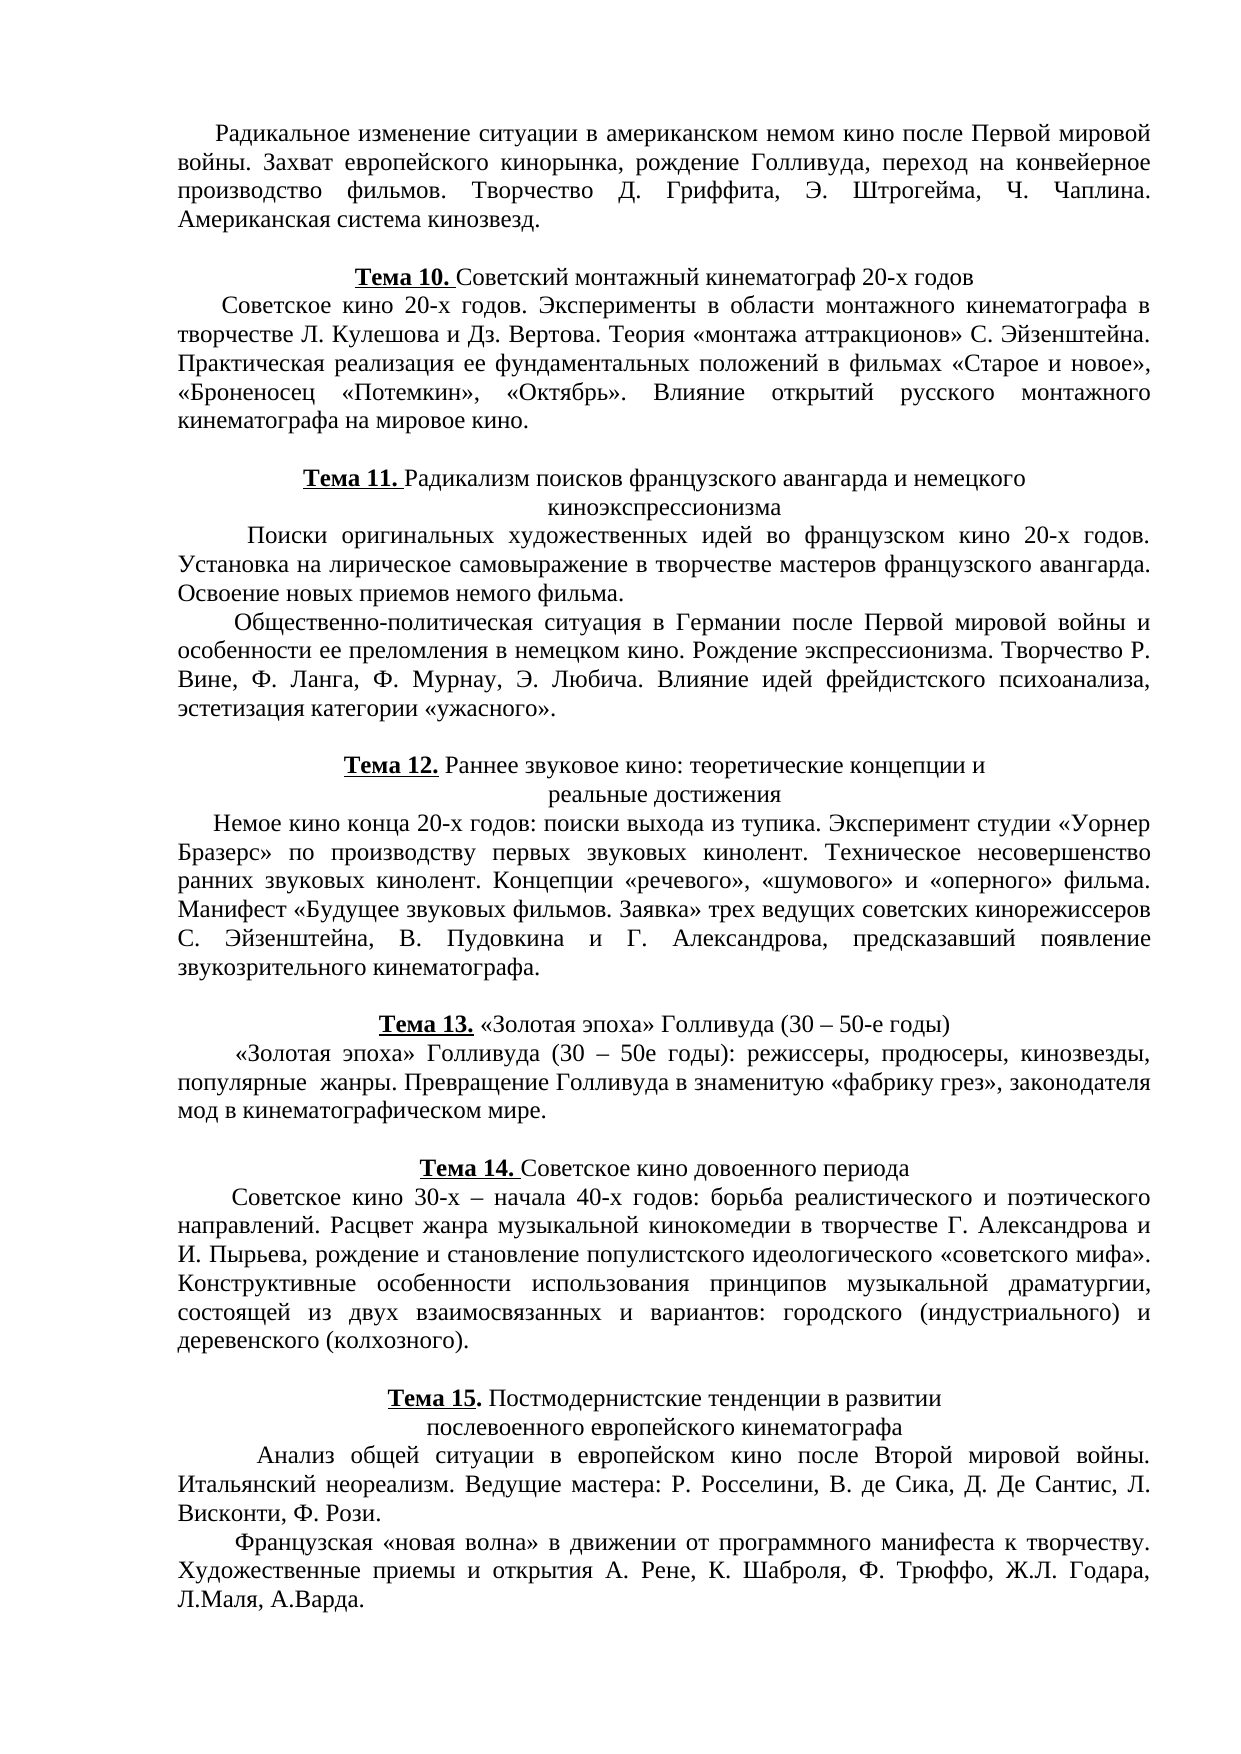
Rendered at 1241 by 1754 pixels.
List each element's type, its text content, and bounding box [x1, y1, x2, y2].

text Поиски оригинальных художественных идей во французском кино 20-х годов. Установка на лирическое самовыражение в творчестве мастеров французского авангарда. Освоение новых приемов немого фильма. [177, 521, 1152, 607]
text «Золотая эпоха» Голливуда (30 – 50е годы): режиссеры, продюсеры, кинозвезды, популярные жанры. Превращение Голливуда в знаменитую «фабрику грез», законодателя мод в кинематографическом мире. [177, 1038, 1152, 1124]
text Советское кино 30-х – начала 40-х годов: борьба реалистического и поэтического направлений. Расцвет жанра музыкальной кинокомедии в творчестве Г. Александрова и И. Пырьева, рождение и становление популистского идеологического «советского мифа». Конструктивные особенности использования принципов музыкальной драматургии, состоящей из двух взаимосвязанных и вариантов: городского (индустриального) и деревенского (колхозного). [177, 1182, 1152, 1354]
text Анализ общей ситуации в европейском кино после Второй мировой войны. Итальянский неореализм. Ведущие мастера: Р. Росселини, В. де Сика, Д. Де Сантис, Л. Висконти, Ф. Рози. [177, 1441, 1152, 1527]
text Тема 12. Раннее звуковое кино: теоретические концепции и [177, 751, 1152, 779]
text Радикальное изменение ситуации в американском немом кино после Первой мировой войны. Захват европейского кинорынка, рождение Голливуда, переход на конвейерное производство фильмов. Творчество Д. Гриффита, Э. Штрогейма, Ч. Чаплина. Американская система кинозвезд. [177, 118, 1152, 233]
text Общественно-политическая ситуация в Германии после Первой мировой войны и особенности ее преломления в немецком кино. Рождение экспрессионизма. Творчество Р. Вине, Ф. Ланга, Ф. Мурнау, Э. Любича. Влияние идей фрейдистского психоанализа, эстетизация категории «ужасного». [177, 607, 1152, 722]
text киноэкспрессионизма [177, 492, 1152, 521]
text реальные достижения [177, 779, 1152, 808]
text Тема 14. Советское кино довоенного периода [177, 1153, 1152, 1182]
text Тема 10. Советский монтажный кинематограф 20-х годов [177, 262, 1152, 291]
text Французская «новая волна» в движении от программного манифеста к творчеству. Художественные приемы и открытия А. Рене, К. Шаброля, Ф. Трюффо, Ж.Л. Годара, Л.Маля, А.Варда. [177, 1527, 1152, 1613]
text Тема 15. Постмодернистские тенденции в развитии [177, 1383, 1152, 1412]
text Тема 11. Радикализм поисков французского авангарда и немецкого [177, 463, 1152, 492]
text Тема 13. «Золотая эпоха» Голливуда (30 – 50-е годы) [177, 1009, 1152, 1038]
text послевоенного европейского кинематографа [177, 1412, 1152, 1441]
text Советское кино 20-х годов. Эксперименты в области монтажного кинематографа в творчестве Л. Кулешова и Дз. Вертова. Теория «монтажа аттракционов» С. Эйзенштейна. Практическая реализация ее фундаментальных положений в фильмах «Старое и новое», «Броненосец «Потемкин», «Октябрь». Влияние открытий русского монтажного кинематографа на мировое кино. [177, 291, 1152, 434]
text Немое кино конца 20-х годов: поиски выхода из тупика. Эксперимент студии «Уорнер Бразерс» по производству первых звуковых кинолент. Техническое несовершенство ранних звуковых кинолент. Концепции «речевого», «шумового» и «оперного» фильма. Манифест «Будущее звуковых фильмов. Заявка» трех ведущих советских кинорежиссеров С. Эйзенштейна, В. Пудовкина и Г. Александрова, предсказавший появление звукозрительного кинематографа. [177, 808, 1152, 981]
